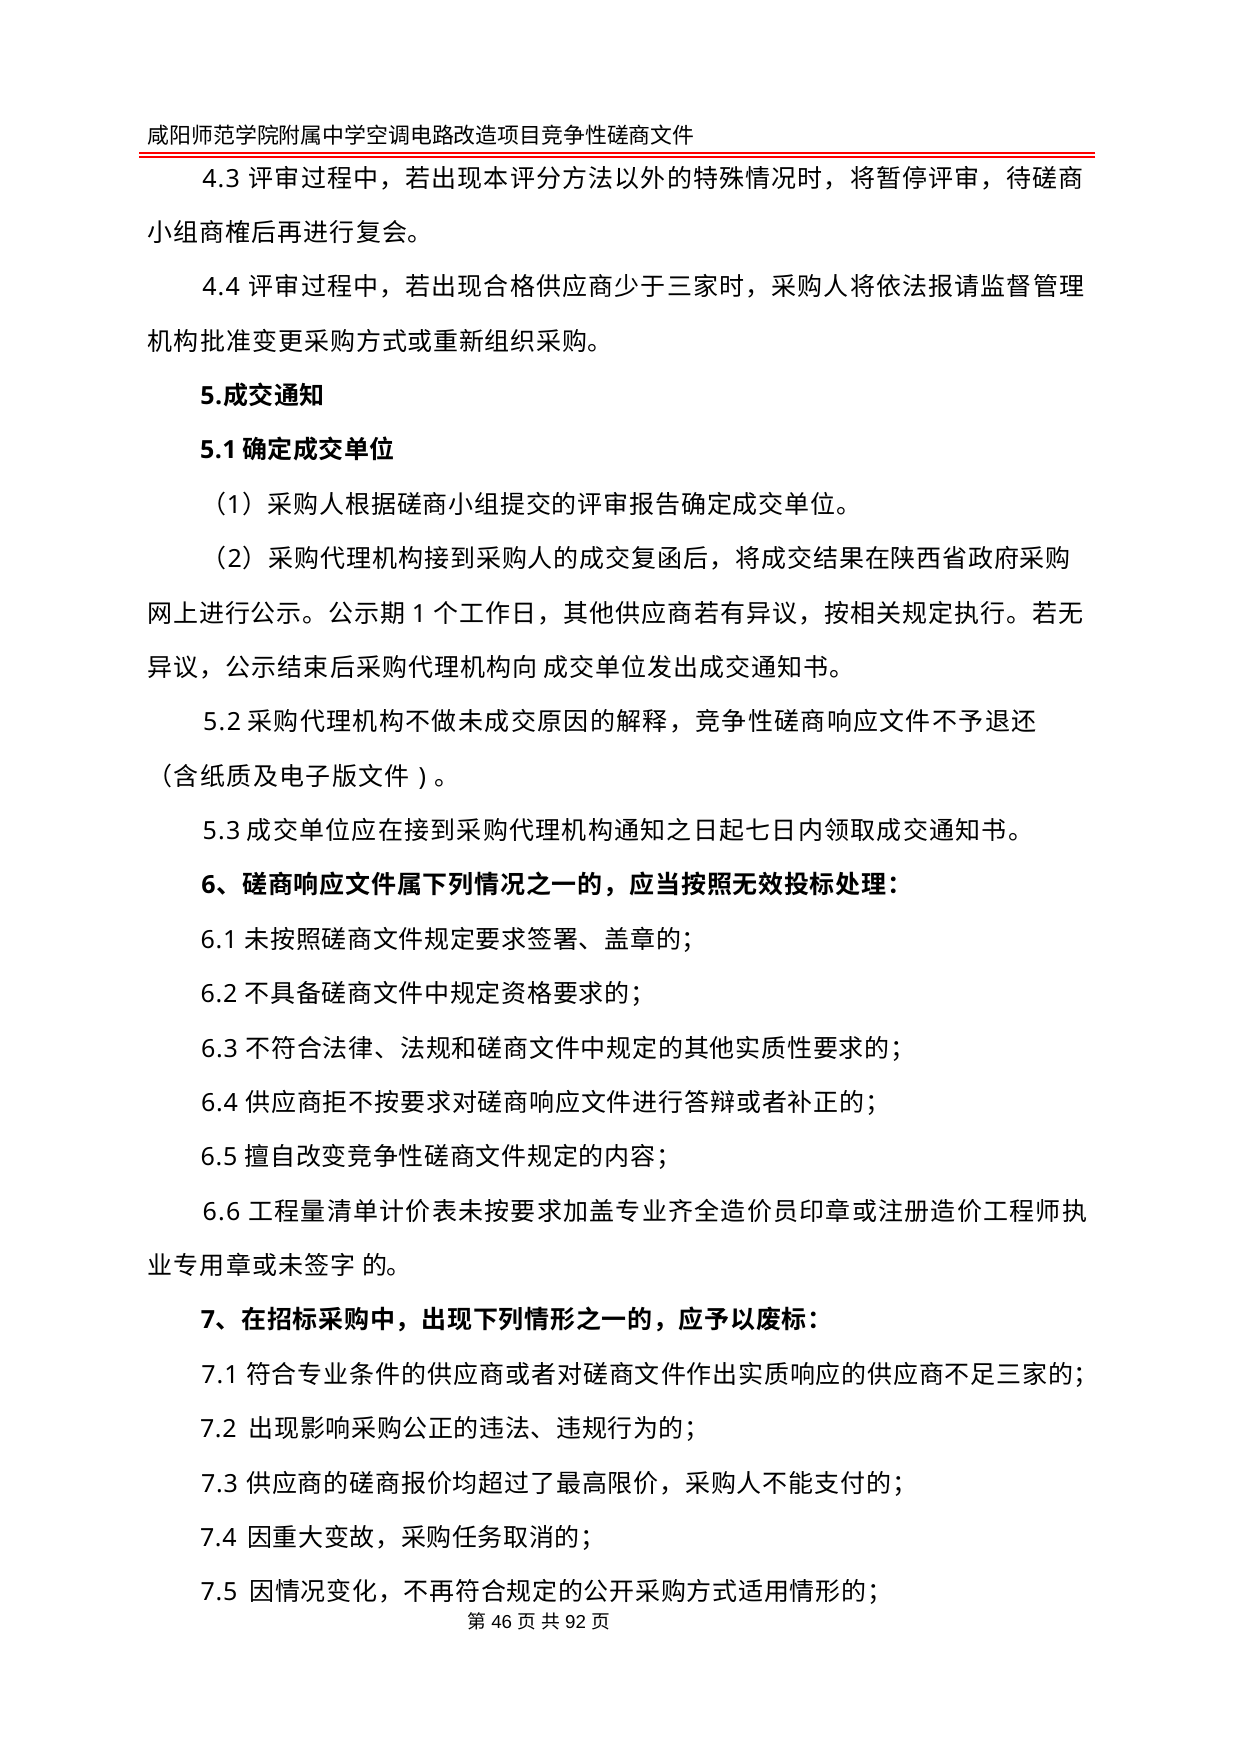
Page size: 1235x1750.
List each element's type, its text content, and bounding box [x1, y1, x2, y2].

text 7.4 因重大变故，采购任务取消的； [147, 1517, 1087, 1554]
text 5.2采购代理机构不做未成交原因的解释，竞争性磋商响应文件不予退还（含纸质及电子版文件 ) 。 [147, 702, 1087, 792]
text 7.5 因情况变化，不再符合规定的公开采购方式适用情形的； [147, 1572, 1087, 1608]
text 6.3 不符合法律、法规和磋商文件中规定的其他实质性要求的； [147, 1028, 1087, 1064]
text 7.3 供应商的磋商报价均超过了最高限价，采购人不能支付的； [147, 1463, 1087, 1499]
text 6.2 不具备磋商文件中规定资格要求的； [147, 974, 1087, 1010]
text 6.5 擅自改变竞争性磋商文件规定的内容； [147, 1137, 1087, 1173]
text （2）采购代理机构接到采购人的成交复函后，将成交结果在陕西省政府采购网上进行公示。公示期 1 个工作日，其他供应商若有异议，按相关规定执行。若无异议，公示结束后采购代理机构向 成交单位发出成交通知书。 [147, 539, 1087, 684]
text 6.6 工程量清单计价表未按要求加盖专业齐全造价员印章或注册造价工程师执业专用章或未签字 的。 [147, 1191, 1087, 1282]
text 5.3成交单位应在接到采购代理机构通知之日起七日内领取成交通知书。 [147, 811, 1087, 847]
text （1）采购人根据磋商小组提交的评审报告确定成交单位。 [147, 484, 1087, 521]
text 7.2 出现影响采购公正的违法、违规行为的； [147, 1409, 1087, 1445]
text 6、磋商响应文件属下列情况之一的，应当按照无效投标处理： [147, 865, 1087, 901]
text 4.3 评审过程中，若出现本评分方法以外的特殊情况时，将暂停评审，待磋商小组商榷后再进行复会。 [147, 158, 1087, 249]
text 4.4 评审过程中，若出现合格供应商少于三家时，采购人将依法报请监督管理机构批准变更采购方式或重新组织采购。 [147, 267, 1087, 357]
text 5.成交通知 [147, 376, 1087, 412]
text 6.1 未按照磋商文件规定要求签署、盖章的； [147, 919, 1087, 956]
text 6.4 供应商拒不按要求对磋商响应文件进行答辩或者补正的； [147, 1082, 1087, 1119]
text 7、在招标采购中，出现下列情形之一的，应予以废标： [147, 1300, 1087, 1336]
text 5.1确定成交单位 [147, 430, 1087, 466]
text 7.1 符合专业条件的供应商或者对磋商文件作出实质响应的供应商不足三家的； [147, 1354, 1087, 1391]
